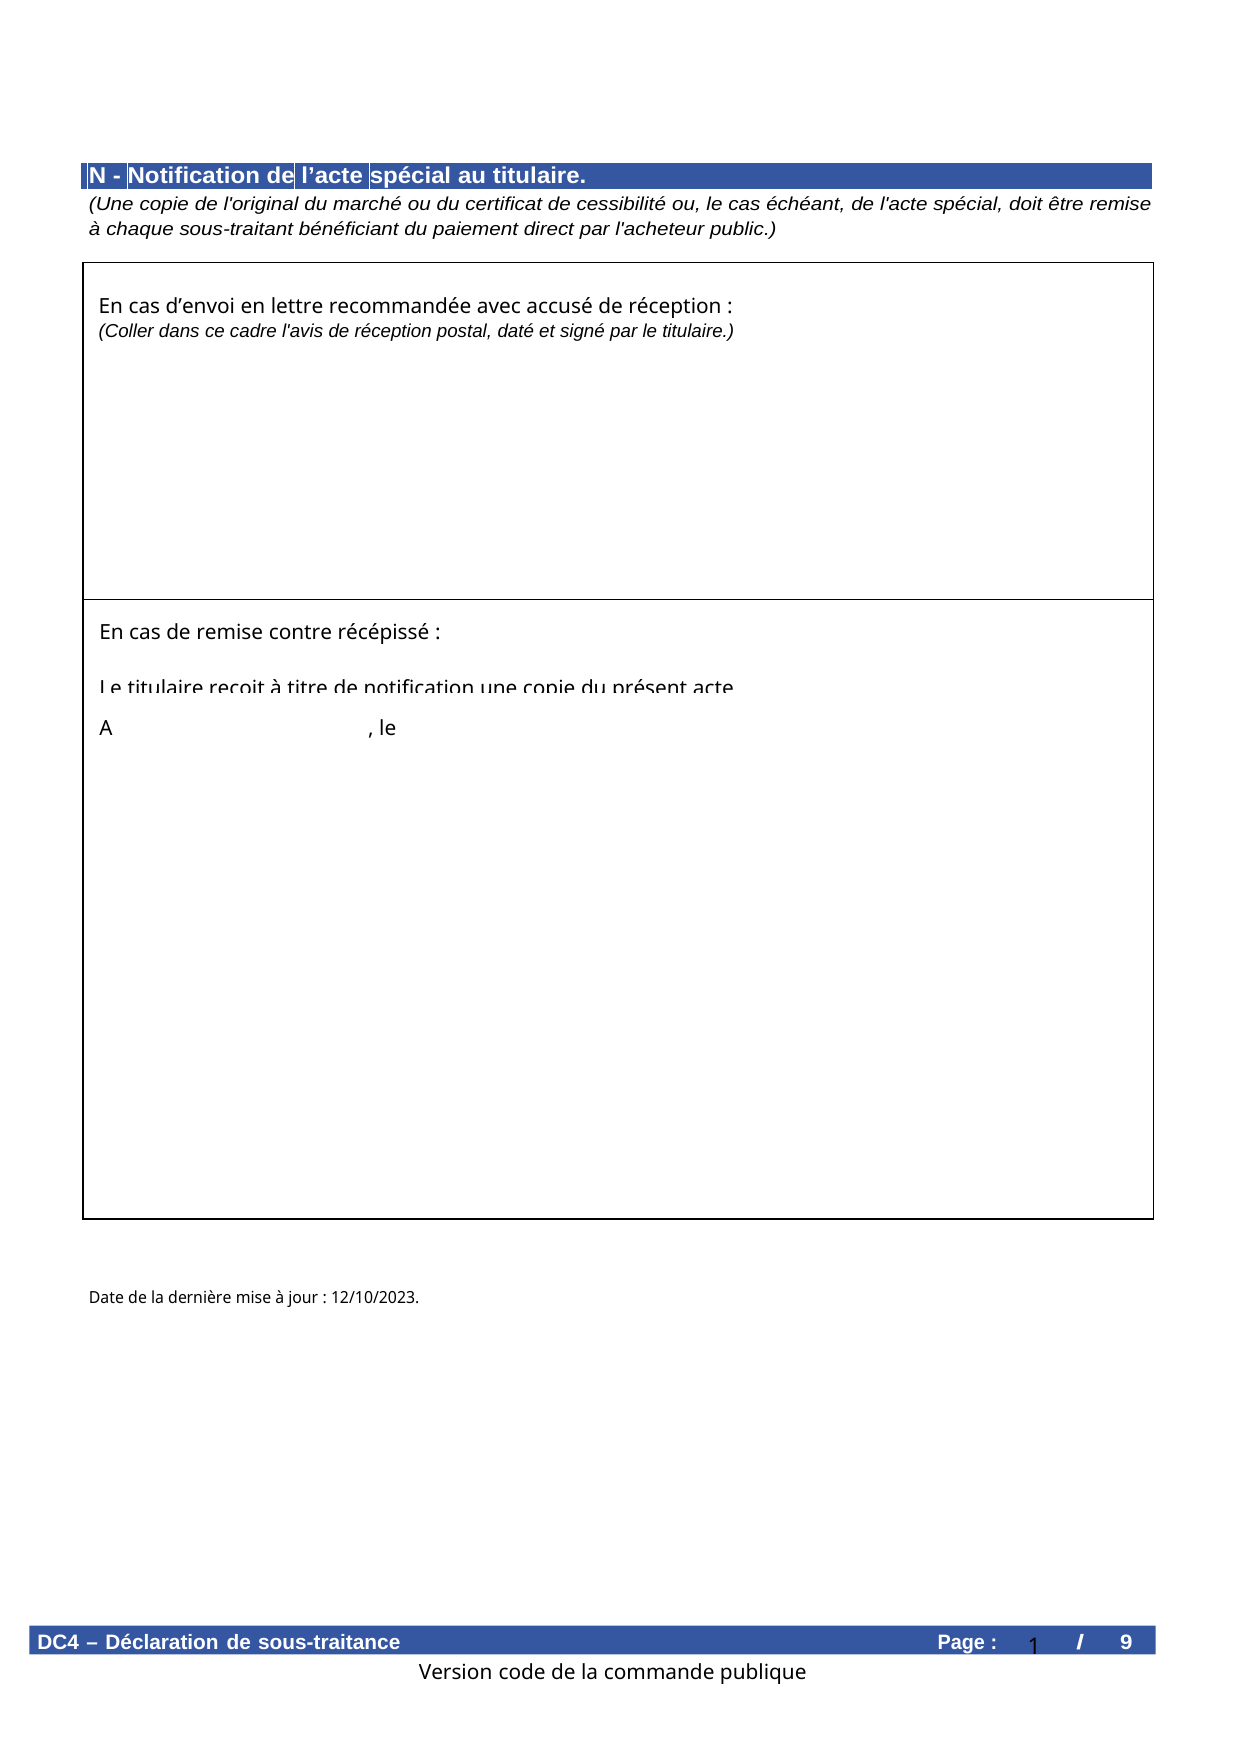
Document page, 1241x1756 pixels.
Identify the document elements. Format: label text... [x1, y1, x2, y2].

text Date de la dernière mise à jour : 12/10/2023. [89, 1286, 1226, 1308]
text N - Notification de l’acte spécial au titulaire. (Une copie de l'original du marché ou du certificat de cessibilité ou, le cas échéant, de l'acte spécial, doit être remise à chaque sous-traitant bénéficiant du paiement direct par l'acheteur public.) [81, 162, 1152, 239]
